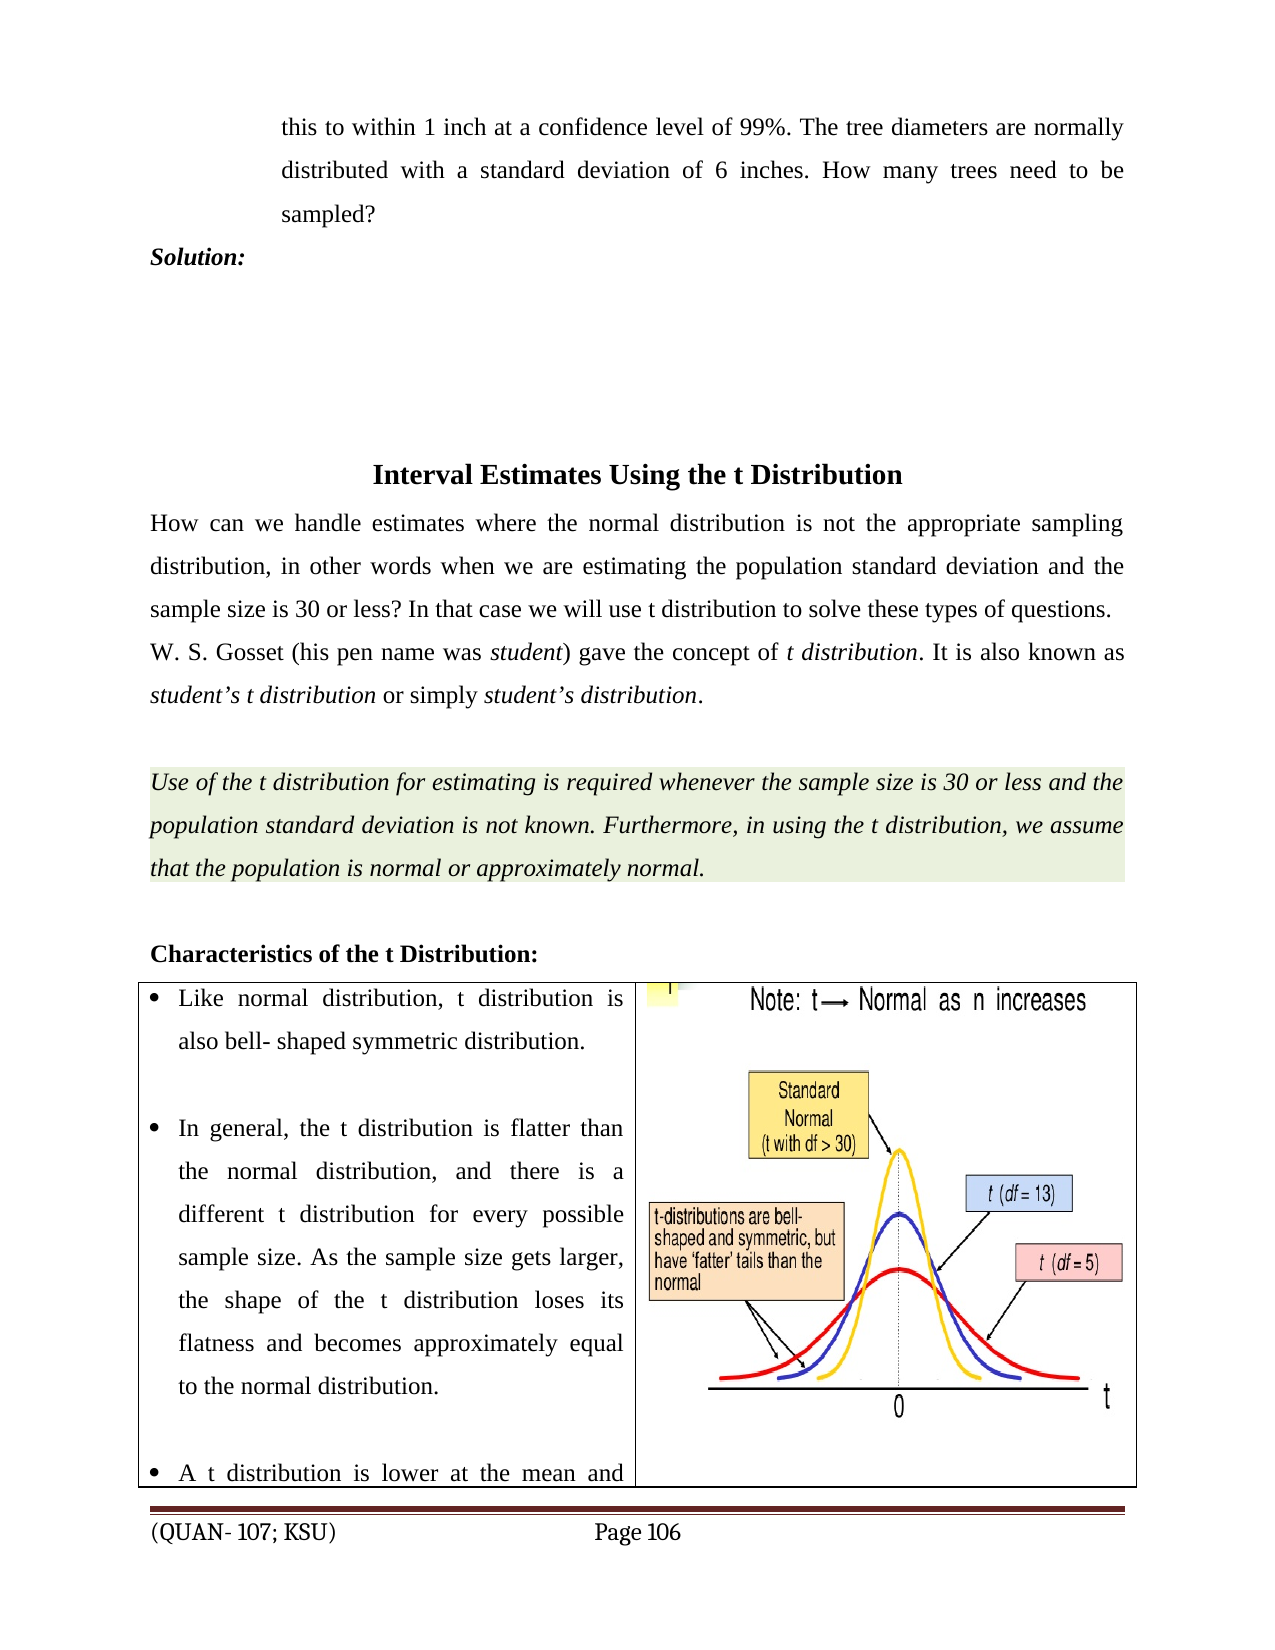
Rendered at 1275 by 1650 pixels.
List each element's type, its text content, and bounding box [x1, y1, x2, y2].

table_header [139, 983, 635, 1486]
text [150, 112, 1125, 227]
text How can we handle estimates where the normal distribution is not the appropriate sampling distribution, in other words when we are estimating the population standard deviation and the sample size is 30 or less? In that case we will use t distribution to solve these types of questions. [150, 508, 1125, 623]
text Solution: [150, 242, 1125, 271]
text Characteristics of the t Distribution: [150, 939, 1125, 968]
text Interval Estimates Using the t Distribution [150, 457, 1125, 491]
picture [646, 983, 1125, 1423]
text Use of the t distribution for estimating is required whenever the sample size is 30 or less and the population standard deviation is not known. Furthermore, in using the t distribution, we assume that the population is normal or approximately normal. [150, 767, 1125, 882]
text W. S. Gosset (his pen name was student) gave the concept of t distribution. It is also known as student’s t distribution or simply student’s distribution. [150, 637, 1125, 709]
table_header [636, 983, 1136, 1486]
